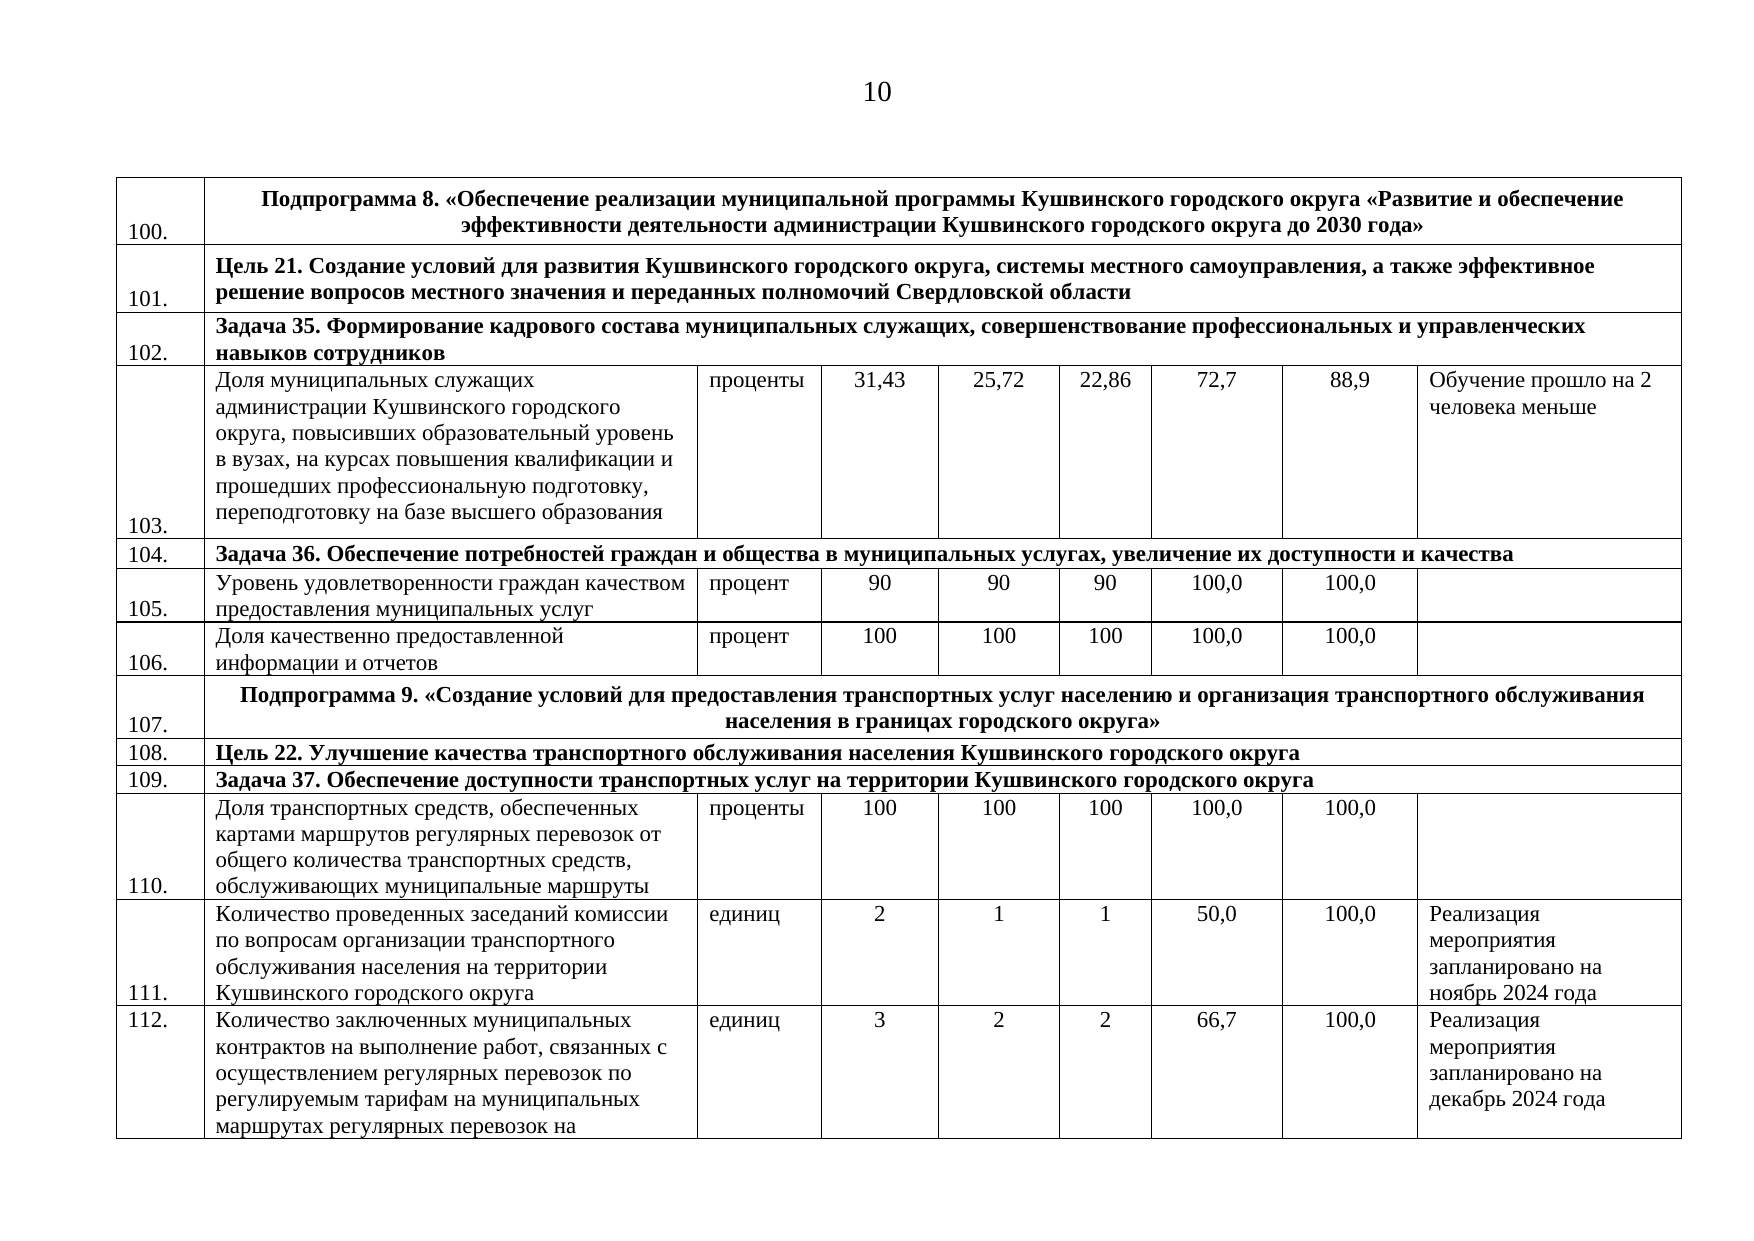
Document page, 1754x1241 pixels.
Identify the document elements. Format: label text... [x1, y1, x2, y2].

table_cell Количество проведенных заседаний комиссии по вопросам организации транспортного обслуживания населения на территории Кушвинского городского округа [205, 900, 697, 1005]
table_cell Доля качественно предоставленной информации и отчетов [205, 623, 697, 675]
table_cell 100 [1060, 794, 1151, 899]
table_cell проценты [698, 794, 821, 899]
table_cell Задача 37. Обеспечение доступности транспортных услуг на территории Кушвинского городского округа [205, 766, 1681, 792]
table_cell 3 [822, 1006, 938, 1138]
table_cell Задача 36. Обеспечение потребностей граждан и общества в муниципальных услугах, увеличение их доступности и качества [205, 539, 1681, 568]
table_cell 72,7 [1152, 366, 1282, 538]
table_cell 110. [117, 794, 204, 899]
table_cell процент [698, 569, 821, 621]
table_cell 90 [1060, 569, 1151, 621]
table_cell 100 [1060, 623, 1151, 675]
table_cell 2 [822, 900, 938, 1005]
table_cell 66,7 [1152, 1006, 1282, 1138]
table_cell 1 [939, 900, 1059, 1005]
table_cell единиц [698, 900, 821, 1005]
table_cell 111. [117, 900, 204, 1005]
table_cell Доля муниципальных служащих администрации Кушвинского городского округа, повысивших образовательный уровень в вузах, на курсах повышения квалификации и прошедших профессиональную подготовку, переподготовку на базе высшего образования [205, 366, 697, 538]
table_cell 88,9 [1283, 366, 1417, 538]
table_cell Подпрограмма 9. «Создание условий для предоставления транспортных услуг населению и организация транспортного обслуживания населения в границах городского округа» [205, 676, 1681, 738]
table_cell 109. [117, 766, 204, 792]
table_cell 107. [117, 676, 204, 738]
table_cell 100. [117, 178, 204, 244]
table_cell 100,0 [1283, 900, 1417, 1005]
table_cell 104. [117, 539, 204, 568]
table_cell 90 [939, 569, 1059, 621]
table_cell Реализация мероприятия запланировано на ноябрь 2024 года [1418, 900, 1681, 1005]
table_cell 106. [117, 623, 204, 675]
table_cell 2 [939, 1006, 1059, 1138]
table_cell 103. [117, 366, 204, 538]
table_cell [205, 1006, 697, 1138]
table_cell 22,86 [1060, 366, 1151, 538]
table_cell 100,0 [1283, 623, 1417, 675]
table_cell 100,0 [1152, 794, 1282, 899]
table_cell 31,43 [822, 366, 938, 538]
table_cell Доля транспортных средств, обеспеченных картами маршрутов регулярных перевозок от общего количества транспортных средств, обслуживающих муниципальные маршруты [205, 794, 697, 899]
table_cell Задача 35. Формирование кадрового состава муниципальных служащих, совершенствование профессиональных и управленческих навыков сотрудников [205, 313, 1681, 365]
table_cell 2 [1060, 1006, 1151, 1138]
table_cell процент [698, 623, 821, 675]
table_cell 50,0 [1152, 900, 1282, 1005]
table_cell 100 [822, 794, 938, 899]
table_cell 25,72 [939, 366, 1059, 538]
table_cell 100,0 [1283, 794, 1417, 899]
table_cell Подпрограмма 8. «Обеспечение реализации муниципальной программы Кушвинского городского округа «Развитие и обеспечение эффективности деятельности администрации Кушвинского городского округа до 2030 года» [205, 178, 1681, 244]
table_cell 108. [117, 739, 204, 765]
table_cell [1418, 623, 1681, 675]
table_cell 101. [117, 245, 204, 312]
table_cell 100 [939, 794, 1059, 899]
table_cell единиц [698, 1006, 821, 1138]
table_cell 100 [822, 623, 938, 675]
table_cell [1418, 1006, 1681, 1138]
table_cell 90 [822, 569, 938, 621]
table_cell 100,0 [1152, 569, 1282, 621]
table_cell Цель 21. Создание условий для развития Кушвинского городского округа, системы местного самоуправления, а также эффективное решение вопросов местного значения и переданных полномочий Свердловской области [205, 245, 1681, 312]
table_cell 105. [117, 569, 204, 621]
table_cell Цель 22. Улучшение качества транспортного обслуживания населения Кушвинского городского округа [205, 739, 1681, 765]
table_cell Обучение прошло на 2 человека меньше [1418, 366, 1681, 538]
table_cell проценты [698, 366, 821, 538]
table_cell 100,0 [1283, 1006, 1417, 1138]
table_cell 100,0 [1283, 569, 1417, 621]
table_cell 112. [117, 1006, 204, 1138]
table_cell 100 [939, 623, 1059, 675]
table_cell 100,0 [1152, 623, 1282, 675]
table_cell 102. [117, 313, 204, 365]
table_cell 1 [1060, 900, 1151, 1005]
table_cell [1418, 569, 1681, 621]
table_cell [1418, 794, 1681, 899]
table_cell Уровень удовлетворенности граждан качеством предоставления муниципальных услуг [205, 569, 697, 621]
